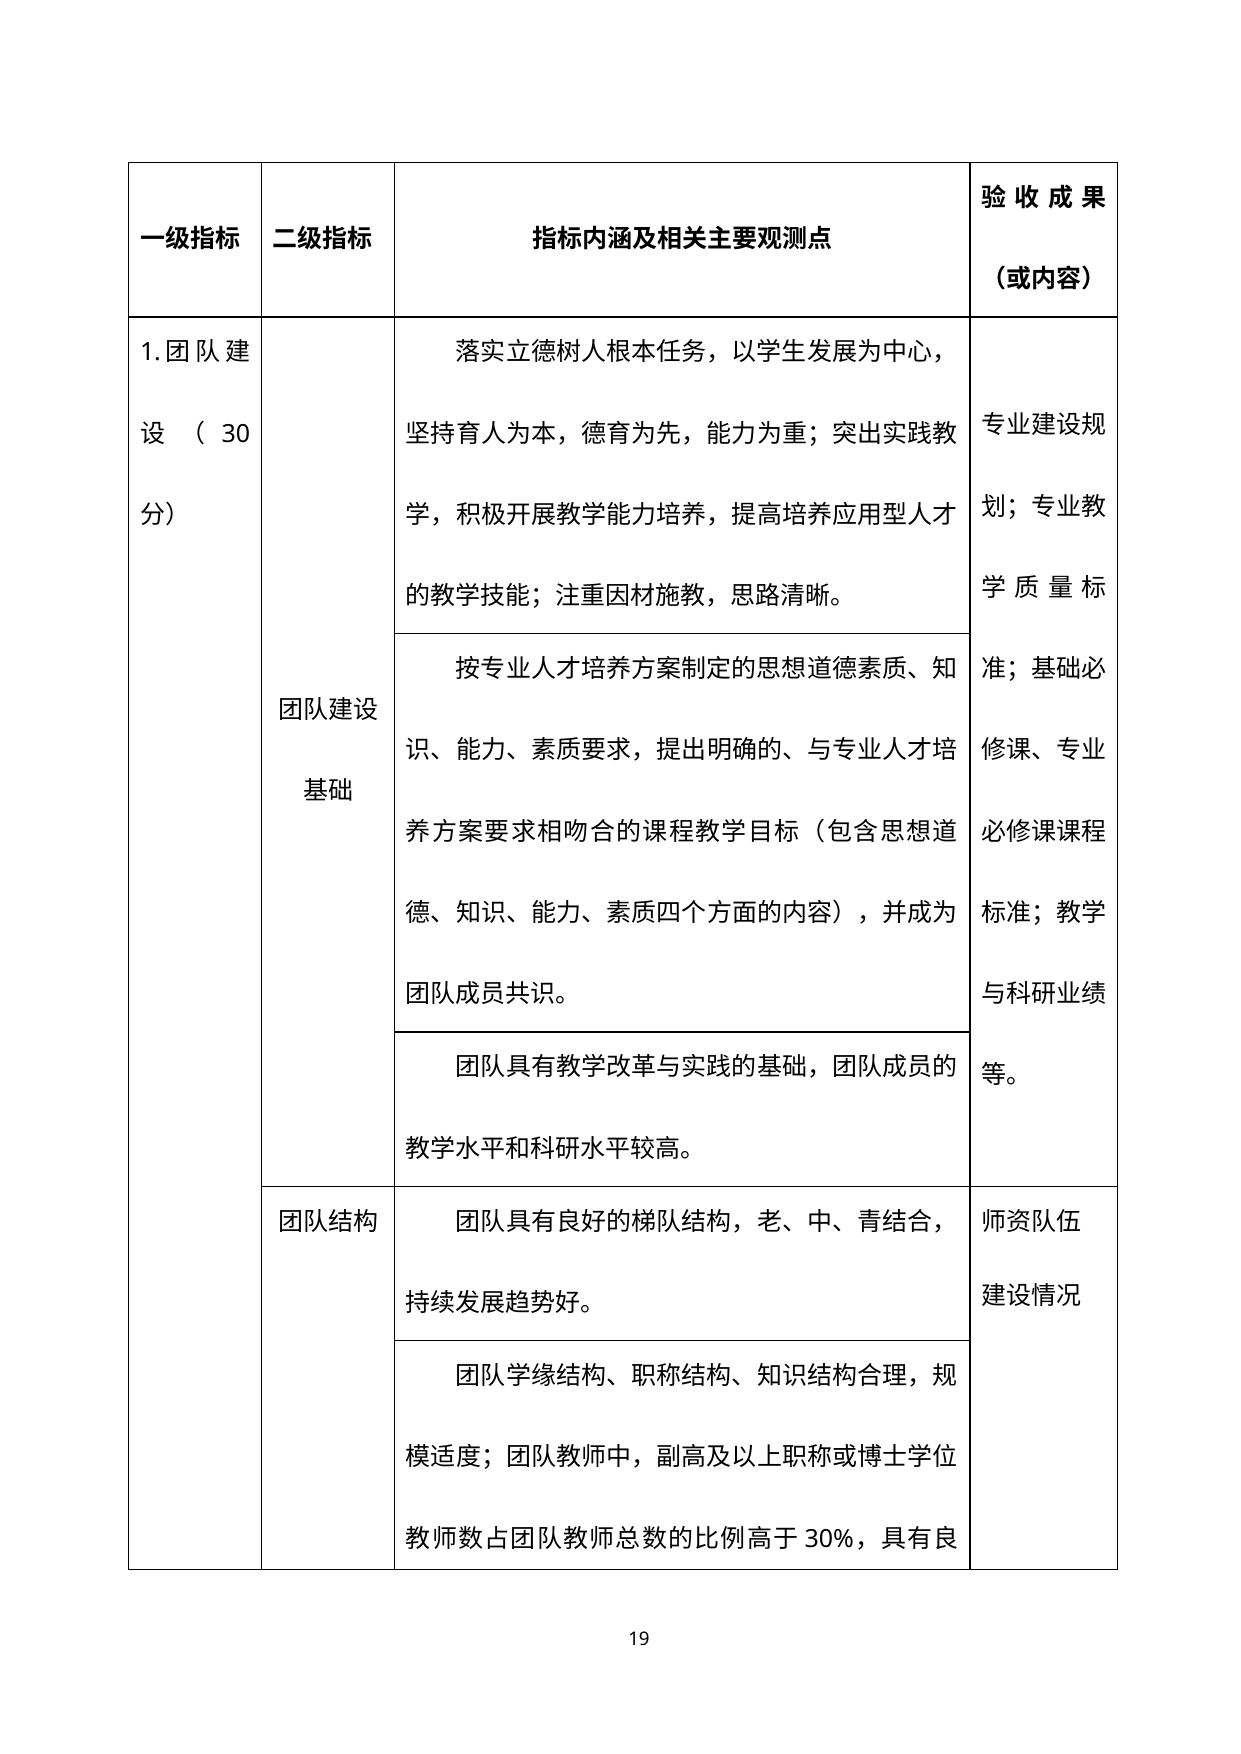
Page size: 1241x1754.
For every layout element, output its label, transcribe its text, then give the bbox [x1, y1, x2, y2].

table_cell 团队建设基础 [262, 318, 394, 1186]
table_cell 团队具有良好的梯队结构，老、中、青结合，持续发展趋势好。 [395, 1187, 969, 1340]
table_cell 专业建设规划；专业教学质量标准；基础必修课、专业必修课课程标准；教学与科研业绩等。 [971, 318, 1117, 1186]
table_cell 按专业人才培养方案制定的思想道德素质、知识、能力、素质要求，提出明确的、与专业人才培养方案要求相吻合的课程教学目标（包含思想道德、知识、能力、素质四个方面的内容），并成为团队成员共识。 [395, 634, 969, 1031]
table_cell 1.团队建设（30分） [129, 318, 261, 1569]
table_header 指标内涵及相关主要观测点 [395, 163, 969, 316]
table_header 验收成果（或内容） [971, 163, 1117, 316]
table_header 一级指标 [129, 163, 261, 316]
table_header 二级指标 [262, 163, 394, 316]
table_cell 团队具有教学改革与实践的基础，团队成员的教学水平和科研水平较高。 [395, 1033, 969, 1186]
table_cell 落实立德树人根本任务，以学生发展为中心，坚持育人为本，德育为先，能力为重；突出实践教学，积极开展教学能力培养，提高培养应用型人才的教学技能；注重因材施教，思路清晰。 [395, 318, 969, 633]
table_cell 团队结构 [262, 1187, 394, 1569]
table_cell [395, 1341, 969, 1569]
table_cell 师资队伍 建设情况 [971, 1187, 1117, 1569]
